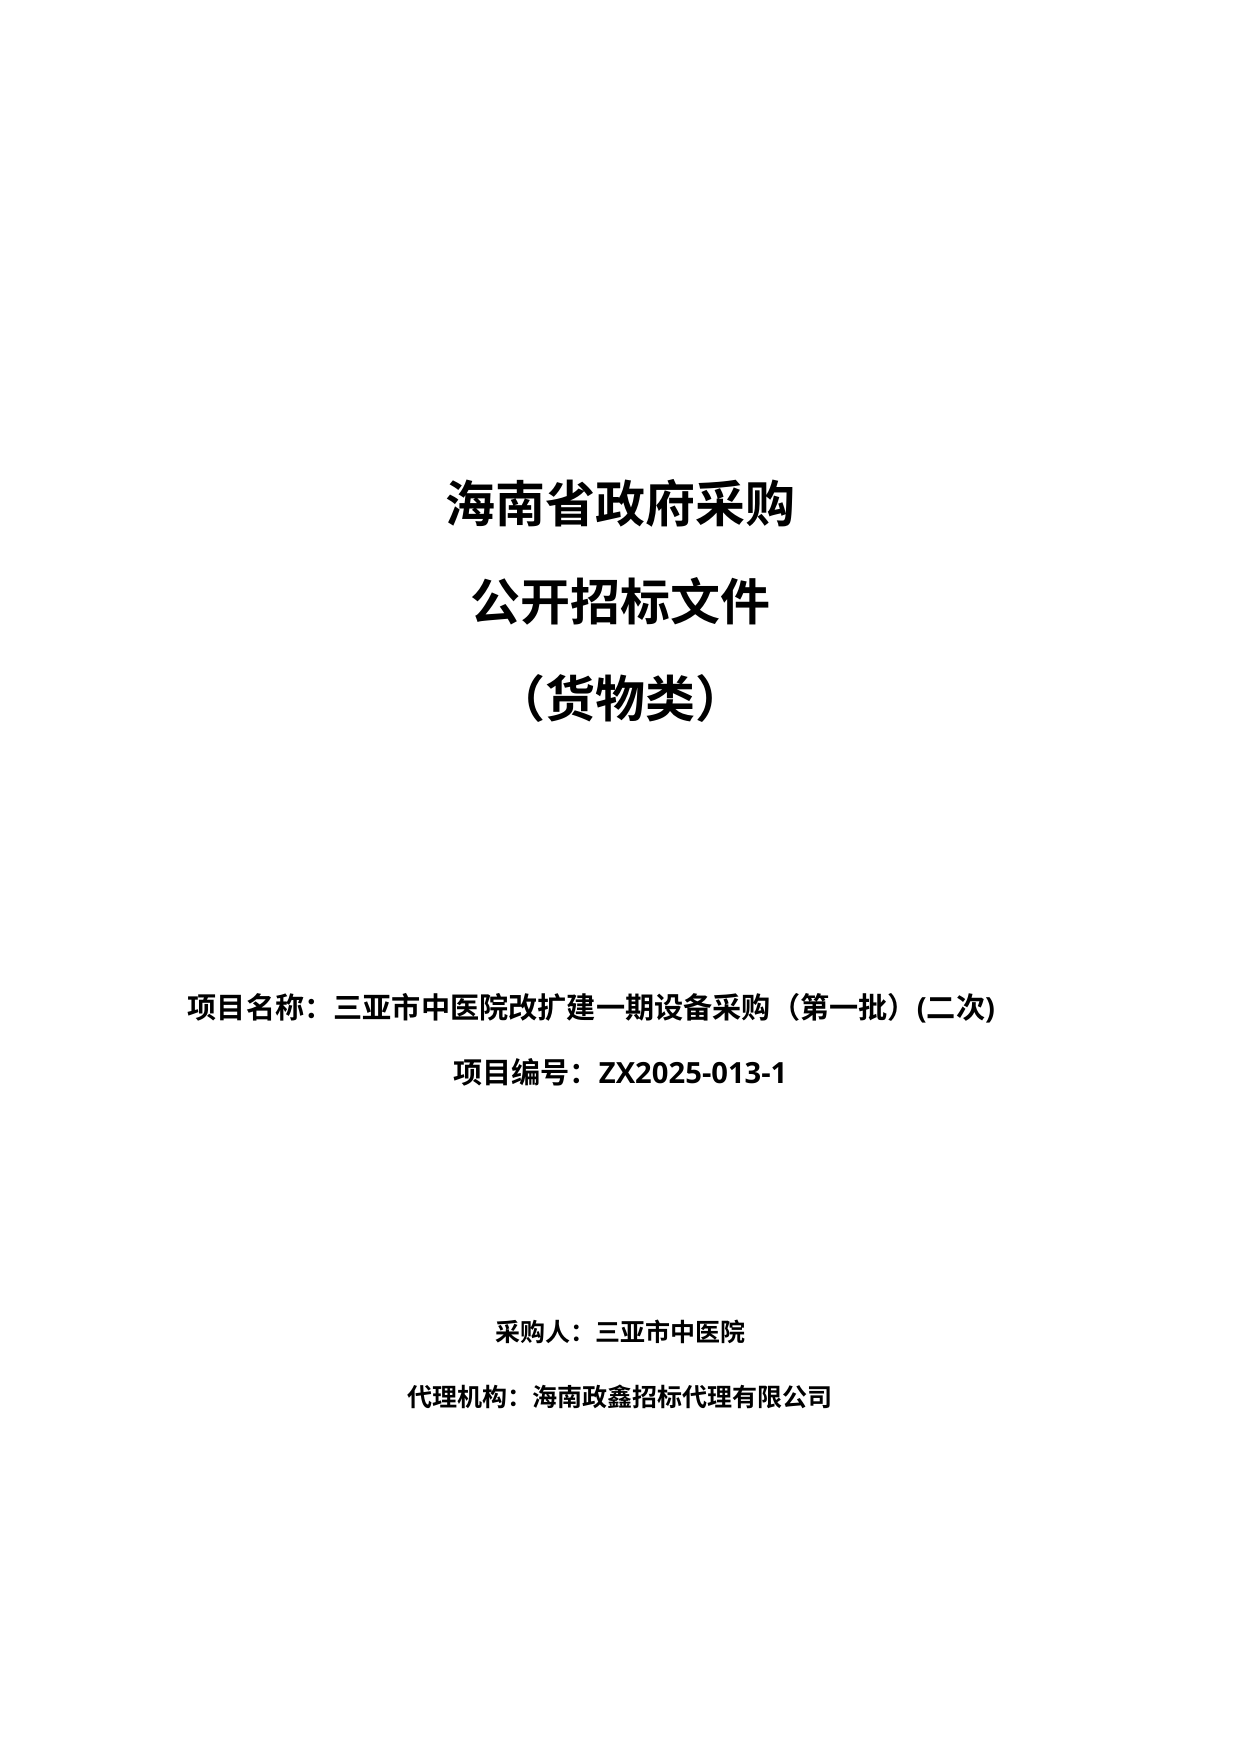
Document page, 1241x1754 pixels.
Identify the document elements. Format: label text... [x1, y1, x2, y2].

text 海南省政府采购 [187, 454, 1053, 552]
text 公开招标文件 [187, 552, 1053, 649]
text 代理机构：海南政鑫招标代理有限公司 [187, 1364, 1053, 1429]
text 采购人：三亚市中医院 [187, 1299, 1053, 1364]
text （货物类） [187, 649, 1053, 747]
text 项目名称：三亚市中医院改扩建一期设备采购（第一批）(二次) [187, 974, 1053, 1039]
text 项目编号：ZX2025-013-1 [187, 1039, 1053, 1104]
